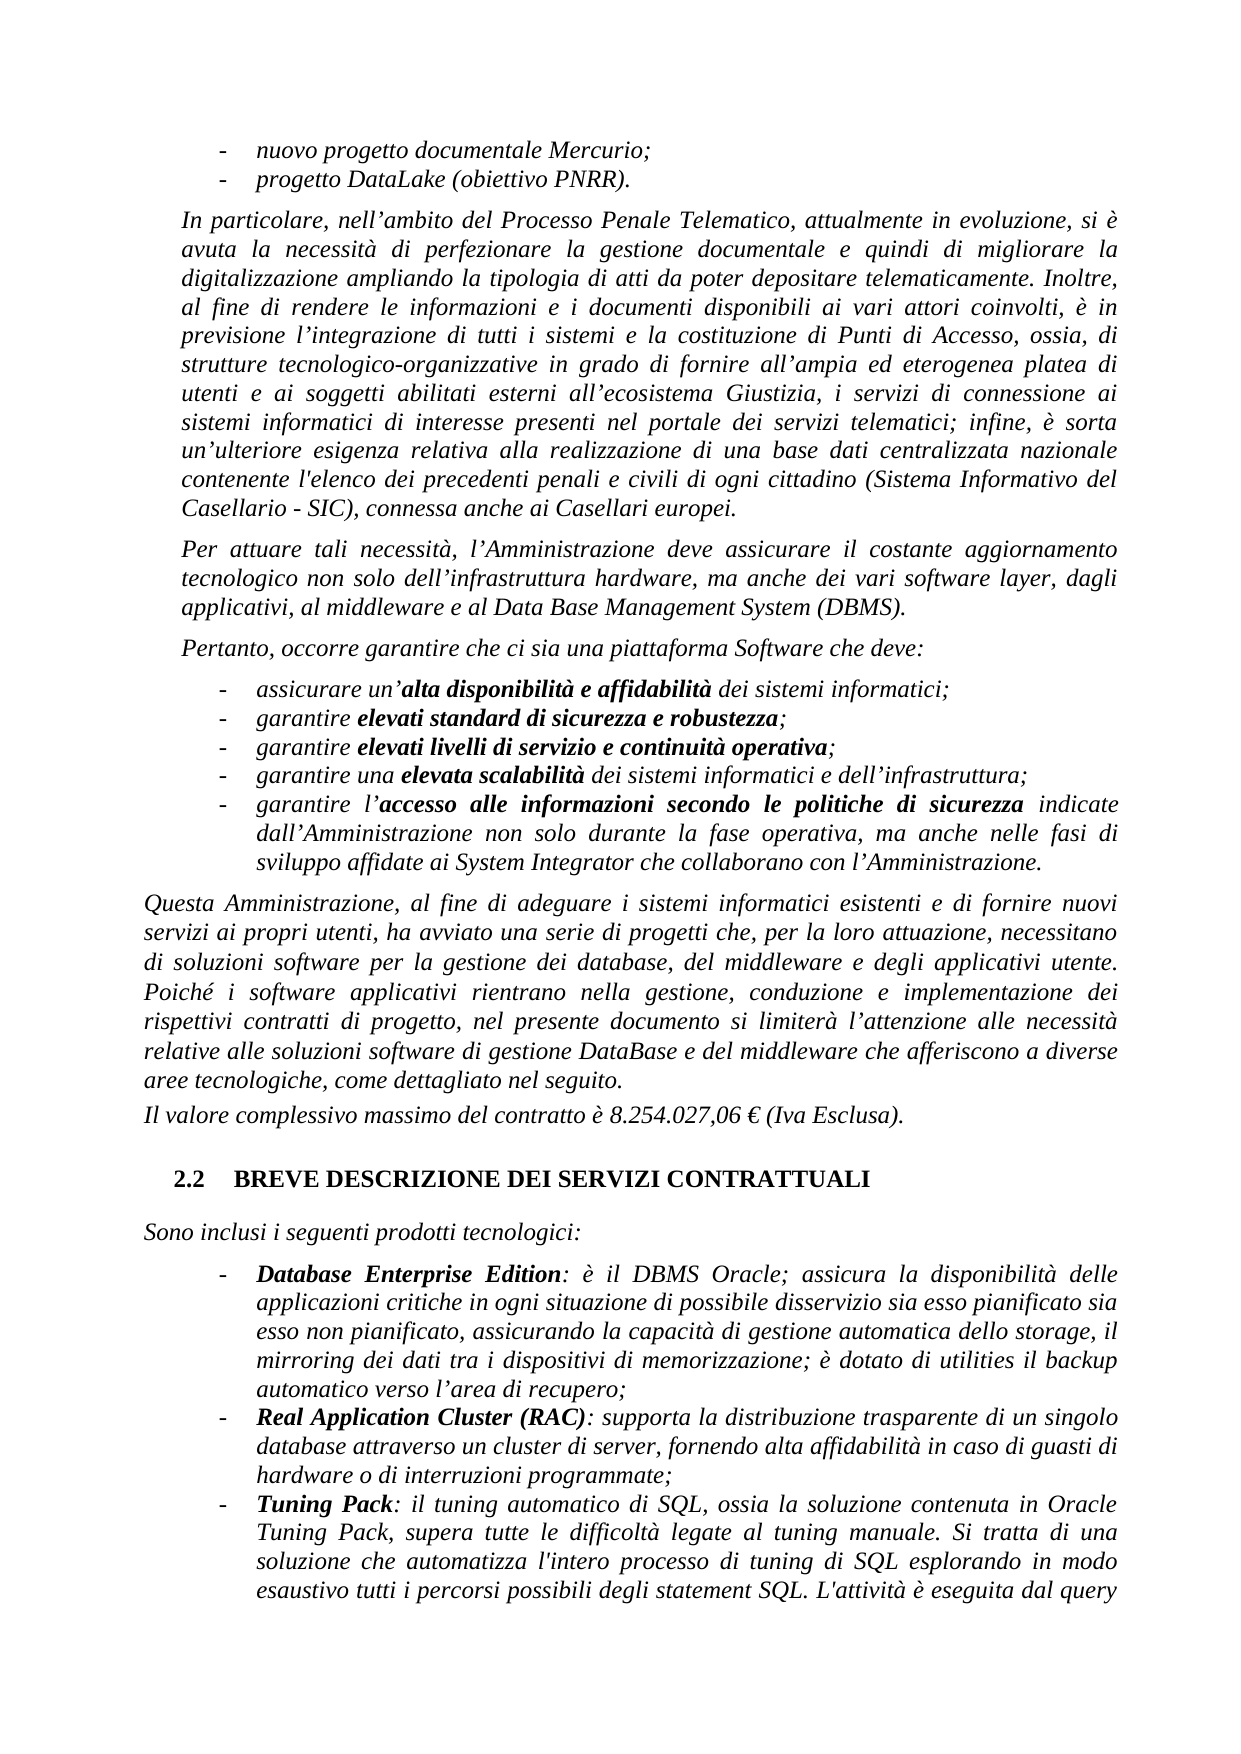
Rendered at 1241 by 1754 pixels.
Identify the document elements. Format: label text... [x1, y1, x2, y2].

text Sono inclusi i seguenti prodotti tecnologici: [144, 1217, 1121, 1246]
list garantire l’accesso alle informazioni secondo le politiche di sicurezza indicate dall’Amministrazione non solo durante la fase operativa, ma anche nelle fasi di sviluppo affidate ai System Integrator che collaborano con l’Amministrazione. [219, 789, 1121, 875]
list garantire elevati standard di sicurezza e robustezza; [219, 703, 1121, 732]
text Il valore complessivo massimo del contratto è 8.254.027,06 € (Iva Esclusa). [144, 1100, 1122, 1128]
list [218, 1489, 1121, 1604]
list garantire elevati livelli di servizio e continuità operativa; [219, 732, 1121, 760]
list garantire una elevata scalabilità dei sistemi informatici e dell’infrastruttura; [219, 760, 1121, 789]
list assicurare un’alta disponibilità e affidabilità dei sistemi informatici; [219, 674, 1121, 703]
text In particolare, nell’ambito del Processo Penale Telematico, attualmente in evoluzione, si è avuta la necessità di perfezionare la gestione documentale e quindi di migliorare la digitalizzazione ampliando la tipologia di atti da poter depositare telematicamente. Inoltre, al fine di rendere le informazioni e i documenti disponibili ai vari attori coinvolti, è in previsione l’integrazione di tutti i sistemi e la costituzione di Punti di Accesso, ossia, di strutture tecnologico-organizzative in grado di fornire all’ampia ed eterogenea platea di utenti e ai soggetti abilitati esterni all’ecosistema Giustizia, i servizi di connessione ai sistemi informatici di interesse presenti nel portale dei servizi telematici; infine, è sorta un’ulteriore esigenza relativa alla realizzazione di una base dati centralizzata nazionale contenente l'elenco dei precedenti penali e civili di ogni cittadino (Sistema Informativo del Casellario - SIC), connessa anche ai Casellari europei. [181, 205, 1121, 522]
subtitle BREVE DESCRIZIONE DEI SERVIZI CONTRATTUALI [173, 1164, 1122, 1192]
list Real Application Cluster (RAC): supporta la distribuzione trasparente di un singolo database attraverso un cluster di server, fornendo alta affidabilità in caso di guasti di hardware o di interruzioni programmate; [218, 1402, 1121, 1489]
text Questa Amministrazione, al fine di adeguare i sistemi informatici esistenti e di fornire nuovi servizi ai propri utenti, ha avviato una serie di progetti che, per la loro attuazione, necessitano di soluzioni software per la gestione dei database, del middleware e degli applicativi utente. Poiché i software applicativi rientrano nella gestione, conduzione e implementazione dei rispettivi contratti di progetto, nel presente documento si limiterà l’attenzione alle necessità relative alle soluzioni software di gestione DataBase e del middleware che afferiscono a diverse aree tecnologiche, come dettagliato nel seguito. [144, 888, 1122, 1094]
list nuovo progetto documentale Mercurio; [219, 135, 1121, 164]
list progetto DataLake (obiettivo PNRR). [219, 164, 1121, 193]
text Per attuare tali necessità, l’Amministrazione deve assicurare il costante aggiornamento tecnologico non solo dell’infrastruttura hardware, ma anche dei vari software layer, dagli applicativi, al middleware e al Data Base Management System (DBMS). [181, 534, 1121, 620]
text Pertanto, occorre garantire che ci sia una piattaforma Software che deve: [144, 633, 1121, 662]
list Database Enterprise Edition: è il DBMS Oracle; assicura la disponibilità delle applicazioni critiche in ogni situazione di possibile disservizio sia esso pianificato sia esso non pianificato, assicurando la capacità di gestione automatica dello storage, il mirroring dei dati tra i dispositivi di memorizzazione; è dotato di utilities il backup automatico verso l’area di recupero; [218, 1259, 1121, 1402]
